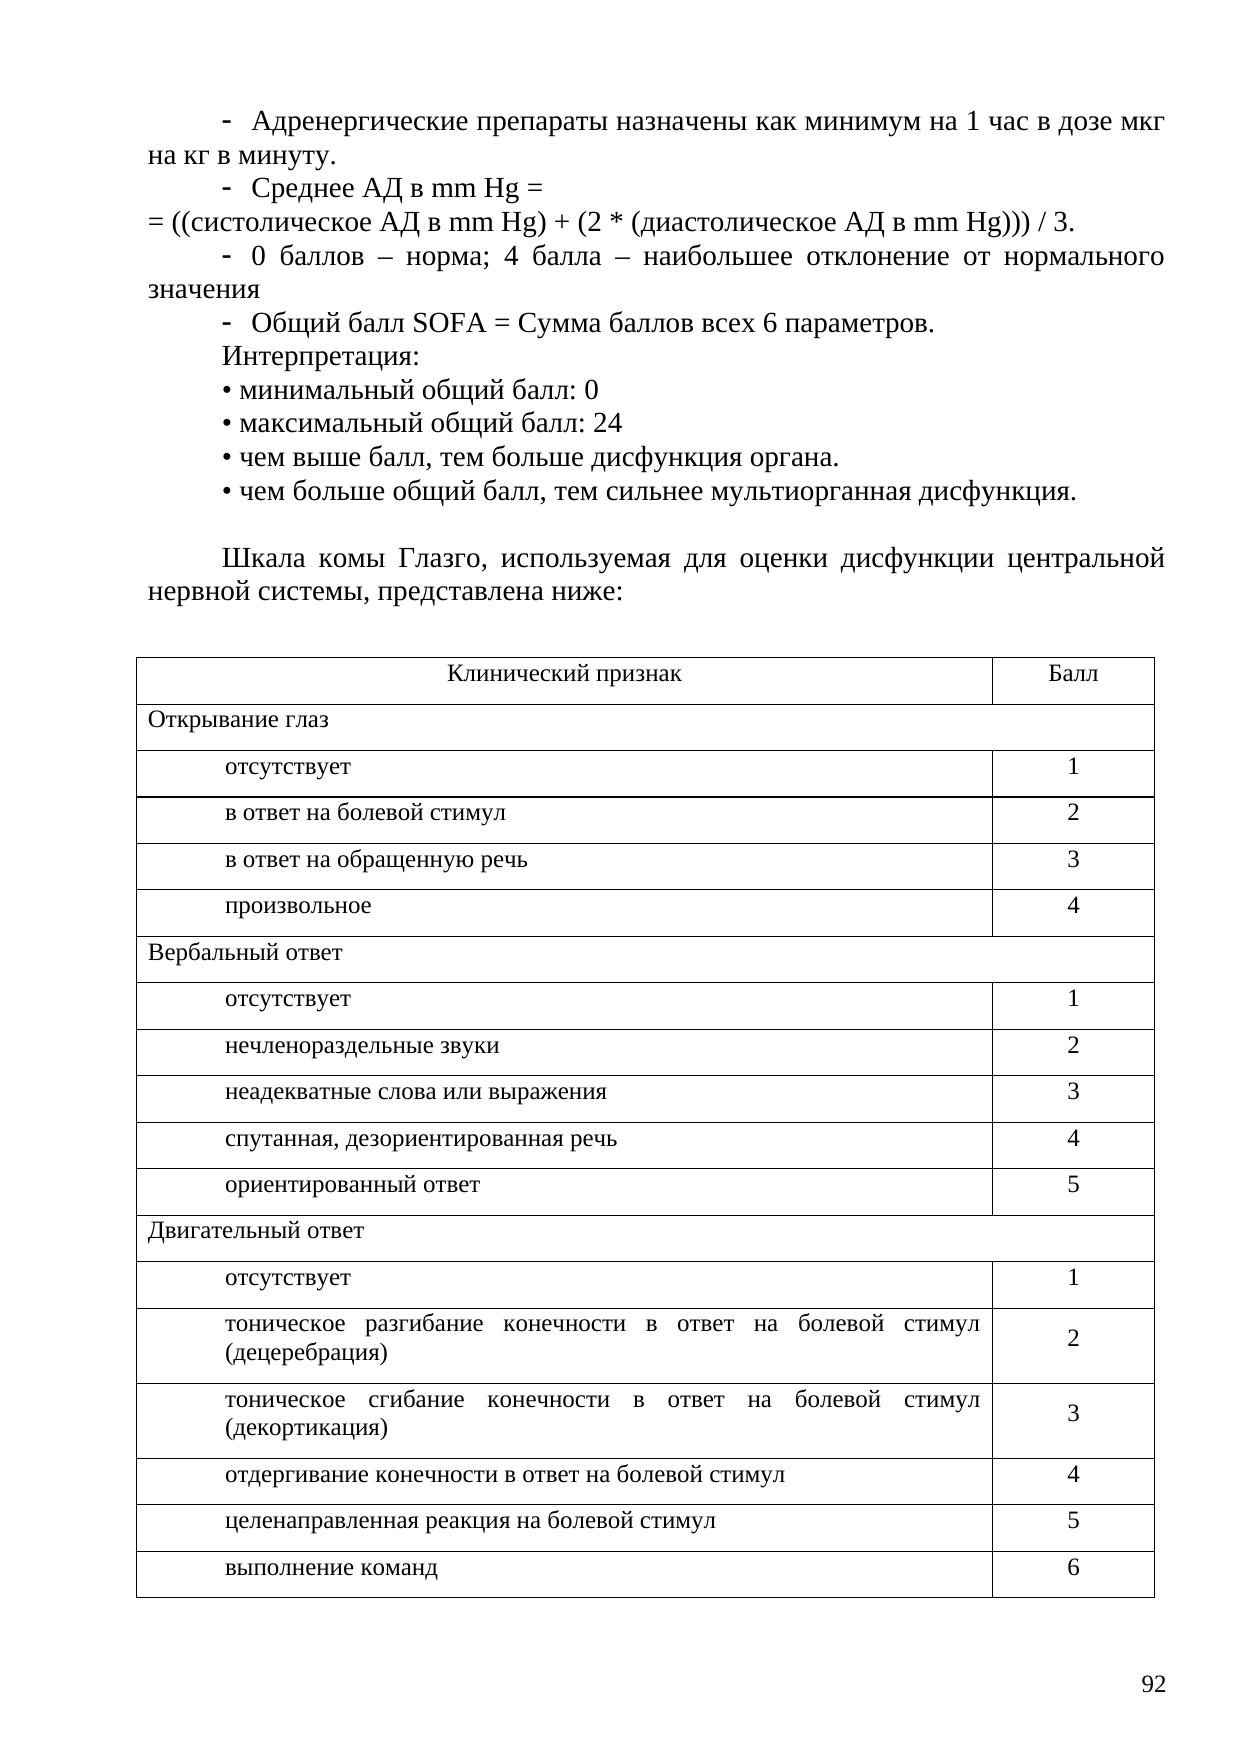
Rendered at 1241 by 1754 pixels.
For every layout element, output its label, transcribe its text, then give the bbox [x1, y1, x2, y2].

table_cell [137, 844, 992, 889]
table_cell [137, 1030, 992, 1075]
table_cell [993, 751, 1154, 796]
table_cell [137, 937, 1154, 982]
list 0 баллов – норма; 4 балла – наибольшее отклонение от нормального значения [148, 238, 1166, 305]
text Шкала комы Глазго, используемая для оценки дисфункции центральной нервной системы, представлена ниже: [148, 540, 1166, 607]
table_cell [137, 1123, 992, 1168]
text • минимальный общий балл: 0 [148, 372, 1166, 406]
text Интерпретация: [148, 338, 1166, 372]
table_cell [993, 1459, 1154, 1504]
text = ((систолическое АД в mm Hg) + (2 * (диастолическое АД в mm Hg))) / 3. [148, 204, 1166, 238]
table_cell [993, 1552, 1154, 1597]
list Среднее АД в mm Hg = [148, 171, 1166, 204]
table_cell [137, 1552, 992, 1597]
list Общий балл SOFA = Сумма баллов всех 6 параметров. [148, 305, 1166, 338]
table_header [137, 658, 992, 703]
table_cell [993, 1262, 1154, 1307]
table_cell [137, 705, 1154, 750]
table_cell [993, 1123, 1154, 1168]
text • чем выше балл, тем больше дисфункция органа. [148, 439, 1166, 473]
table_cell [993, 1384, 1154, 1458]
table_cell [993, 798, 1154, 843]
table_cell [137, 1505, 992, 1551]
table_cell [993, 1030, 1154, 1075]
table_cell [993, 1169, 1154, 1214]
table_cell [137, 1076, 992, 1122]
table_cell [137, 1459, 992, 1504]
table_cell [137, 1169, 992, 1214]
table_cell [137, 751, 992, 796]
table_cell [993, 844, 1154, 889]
list Адренергические препараты назначены как минимум на 1 час в дозе мкг на кг в минуту. [148, 103, 1166, 171]
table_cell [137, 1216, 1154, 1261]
text • максимальный общий балл: 24 [148, 406, 1166, 439]
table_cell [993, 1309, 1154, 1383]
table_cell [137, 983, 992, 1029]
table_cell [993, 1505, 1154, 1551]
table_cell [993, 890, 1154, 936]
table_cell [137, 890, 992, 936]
text • чем больше общий балл, тем сильнее мультиорганная дисфункция. [148, 473, 1166, 506]
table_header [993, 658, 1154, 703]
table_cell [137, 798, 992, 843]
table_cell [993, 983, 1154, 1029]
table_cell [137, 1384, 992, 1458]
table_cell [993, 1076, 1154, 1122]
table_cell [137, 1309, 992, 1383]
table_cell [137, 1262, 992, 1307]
